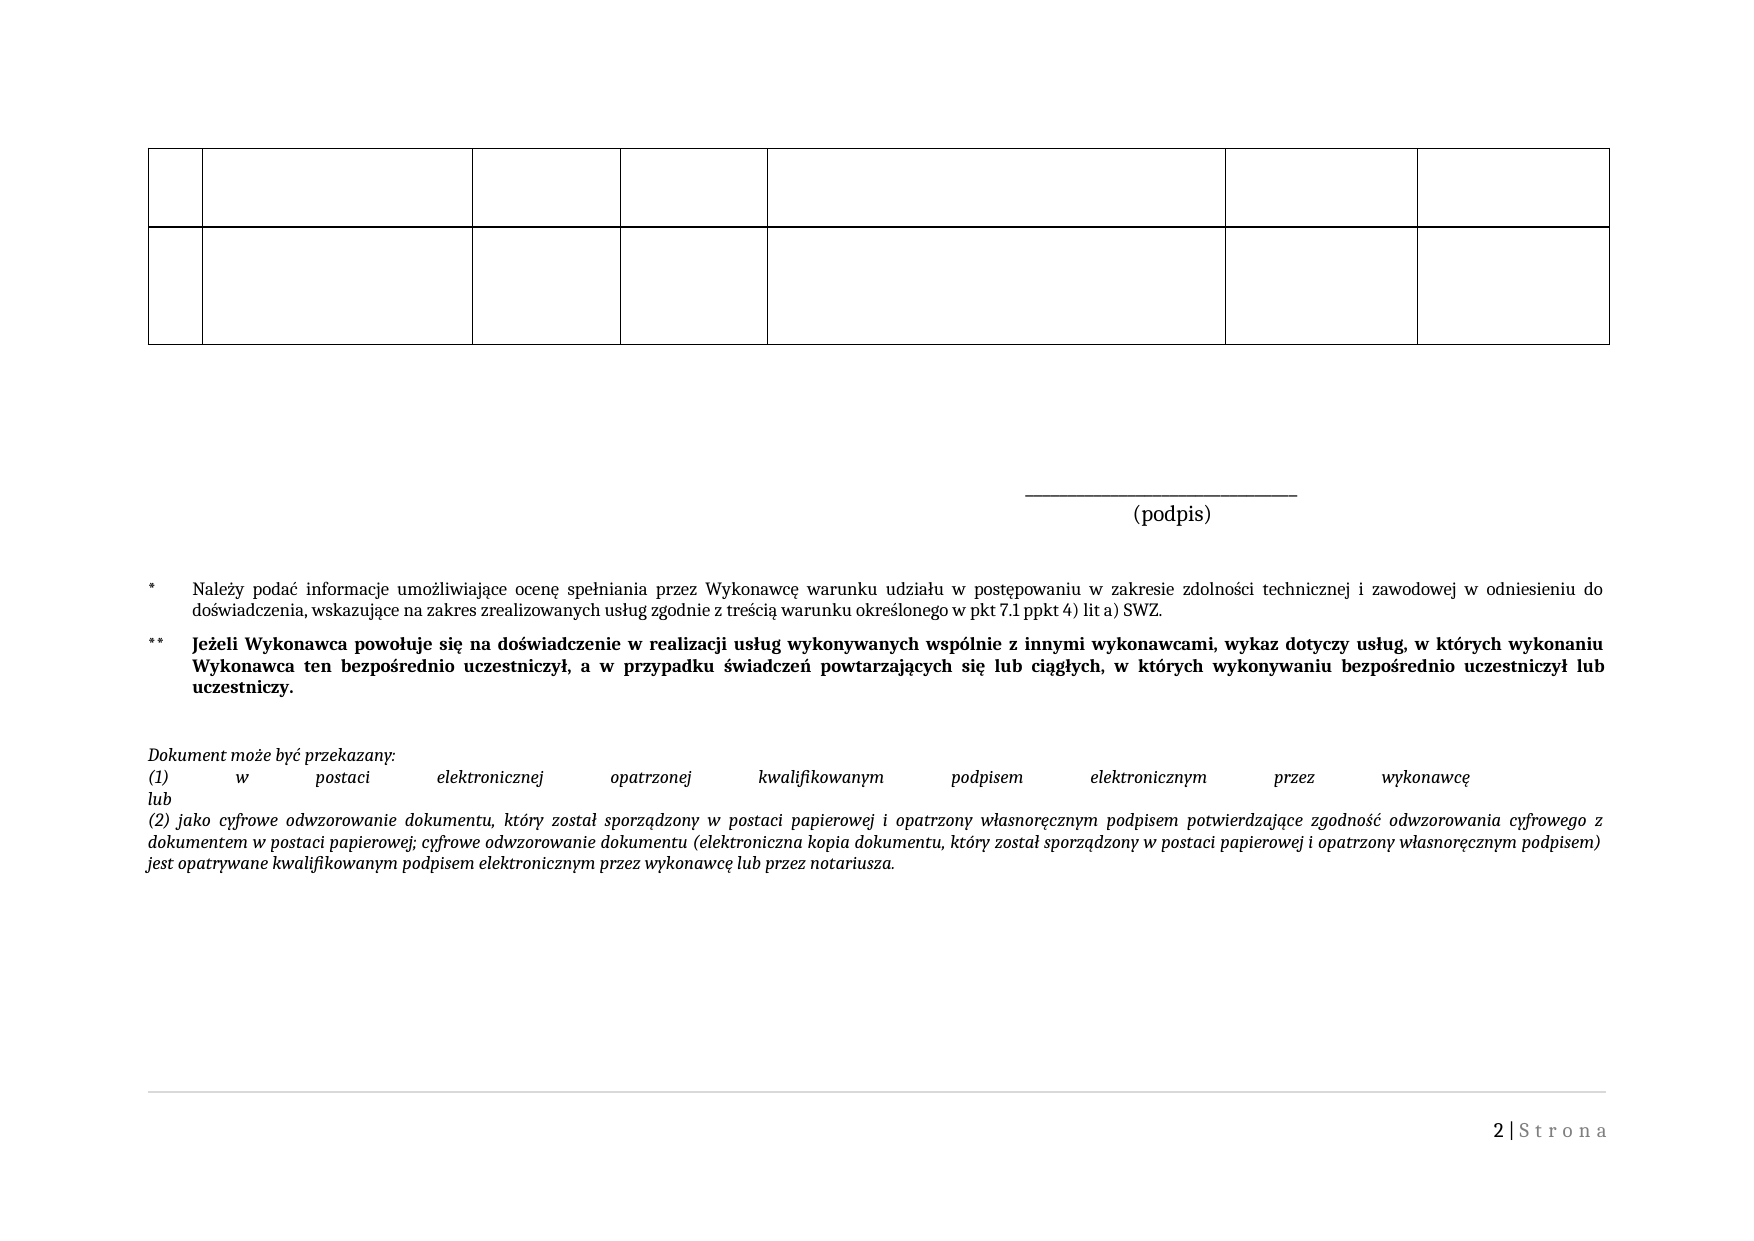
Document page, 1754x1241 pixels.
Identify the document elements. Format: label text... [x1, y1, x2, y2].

table_cell [621, 149, 767, 226]
table_cell [473, 228, 620, 344]
table_cell [473, 149, 620, 226]
table_cell [1226, 228, 1417, 344]
table_cell [621, 228, 767, 344]
table_cell [203, 149, 472, 226]
text ________________________________ (podpis) [738, 474, 1606, 527]
table_cell [768, 149, 1225, 226]
text ** Jeżeli Wykonawca powołuje się na doświadczenie w realizacji usług wykonywanych wspólnie z innymi wykonawcami, wykaz dotyczy usług, w których wykonaniu Wykonawca ten bezpośrednio uczestniczył, a w przypadku świadczeń powtarzających się lub ciągłych, w których wykonywaniu bezpośrednio uczestniczył lub uczestniczy. [148, 634, 1606, 698]
table_cell [1226, 149, 1417, 226]
text Dokument może być przekazany: (1) w postaci elektronicznej opatrzonej kwalifikowanym podpisem elektronicznym przez wykonawcę lub (2) jako cyfrowe odwzorowanie dokumentu, który został sporządzony w postaci papierowej i opatrzony własnoręcznym podpisem potwierdzające zgodność odwzorowania cyfrowego z dokumentem w postaci papierowej; cyfrowe odwzorowanie dokumentu (elektroniczna kopia dokumentu, który został sporządzony w postaci papierowej i opatrzony własnoręcznym podpisem) jest opatrywane kwalifikowanym podpisem elektronicznym przez wykonawcę lub przez notariusza. [148, 745, 1606, 874]
table_cell [149, 149, 202, 226]
table_cell [149, 228, 202, 344]
text * Należy podać informacje umożliwiające ocenę spełniania przez Wykonawcę warunku udziału w postępowaniu w zakresie zdolności technicznej i zawodowej w odniesieniu do doświadczenia, wskazujące na zakres zrealizowanych usług zgodnie z treścią warunku określonego w pkt 7.1 ppkt 4) lit a) SWZ. [148, 578, 1606, 621]
table_cell [203, 228, 472, 344]
table_cell [1418, 149, 1609, 226]
table_cell [768, 228, 1225, 344]
table_cell [1418, 228, 1609, 344]
